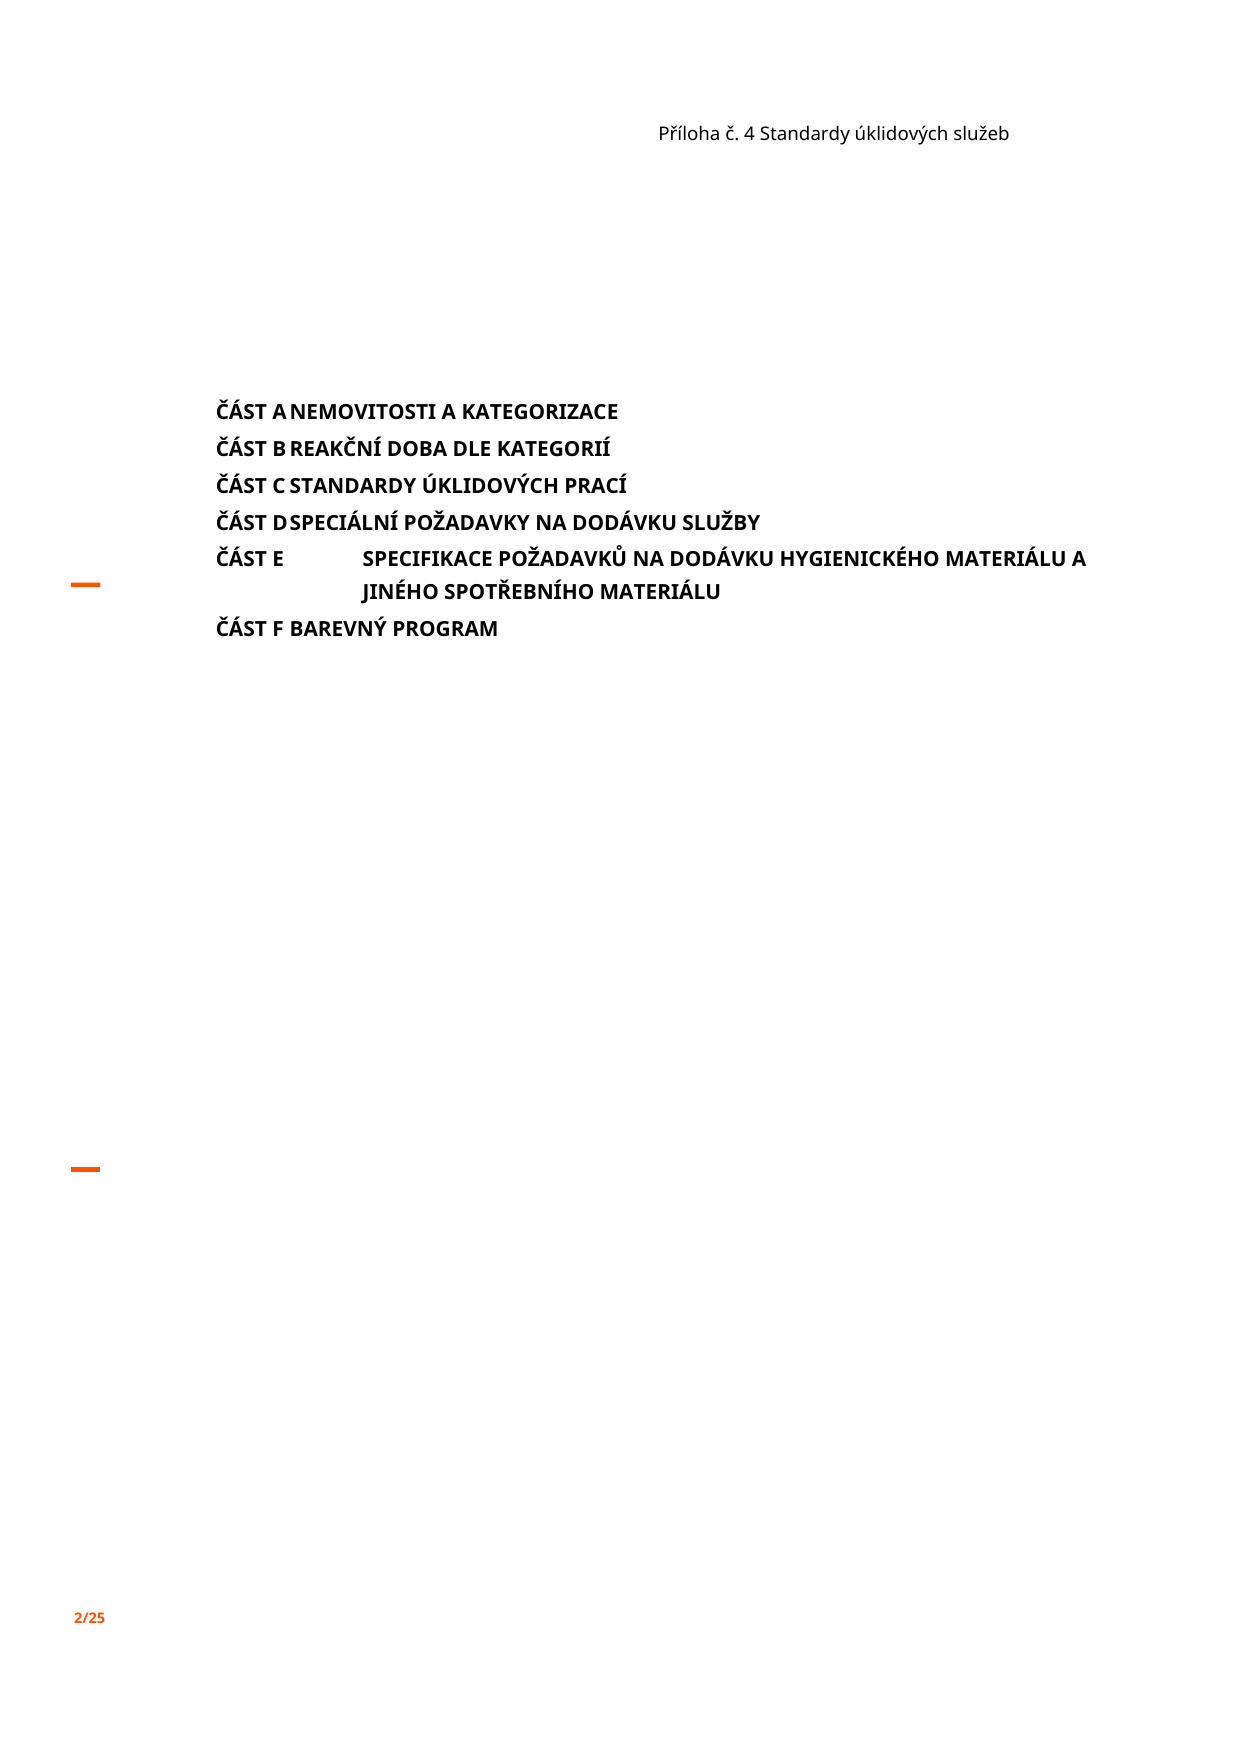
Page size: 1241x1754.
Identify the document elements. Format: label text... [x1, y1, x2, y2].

subtitle ČÁST C STANDARDY ÚKLIDOVÝCH PRACÍ [216, 471, 1122, 499]
subtitle ČÁST D SPECIÁLNÍ POŽADAVKY NA DODÁVKU SLUŽBY [216, 508, 1122, 536]
subtitle ČÁST B REAKČNÍ DOBA DLE KATEGORIÍ [216, 434, 1122, 463]
subtitle ČÁST E SPECIFIKACE POŽADAVKŮ NA DODÁVKU HYGIENICKÉHO MATERIÁLU A JINÉHO SPOTŘEBNÍHO MATERIÁLU [216, 544, 1122, 606]
subtitle ČÁST F BAREVNÝ PROGRAM [216, 614, 1122, 642]
subtitle ČÁST A NEMOVITOSTI A KATEGORIZACE [216, 397, 1122, 426]
